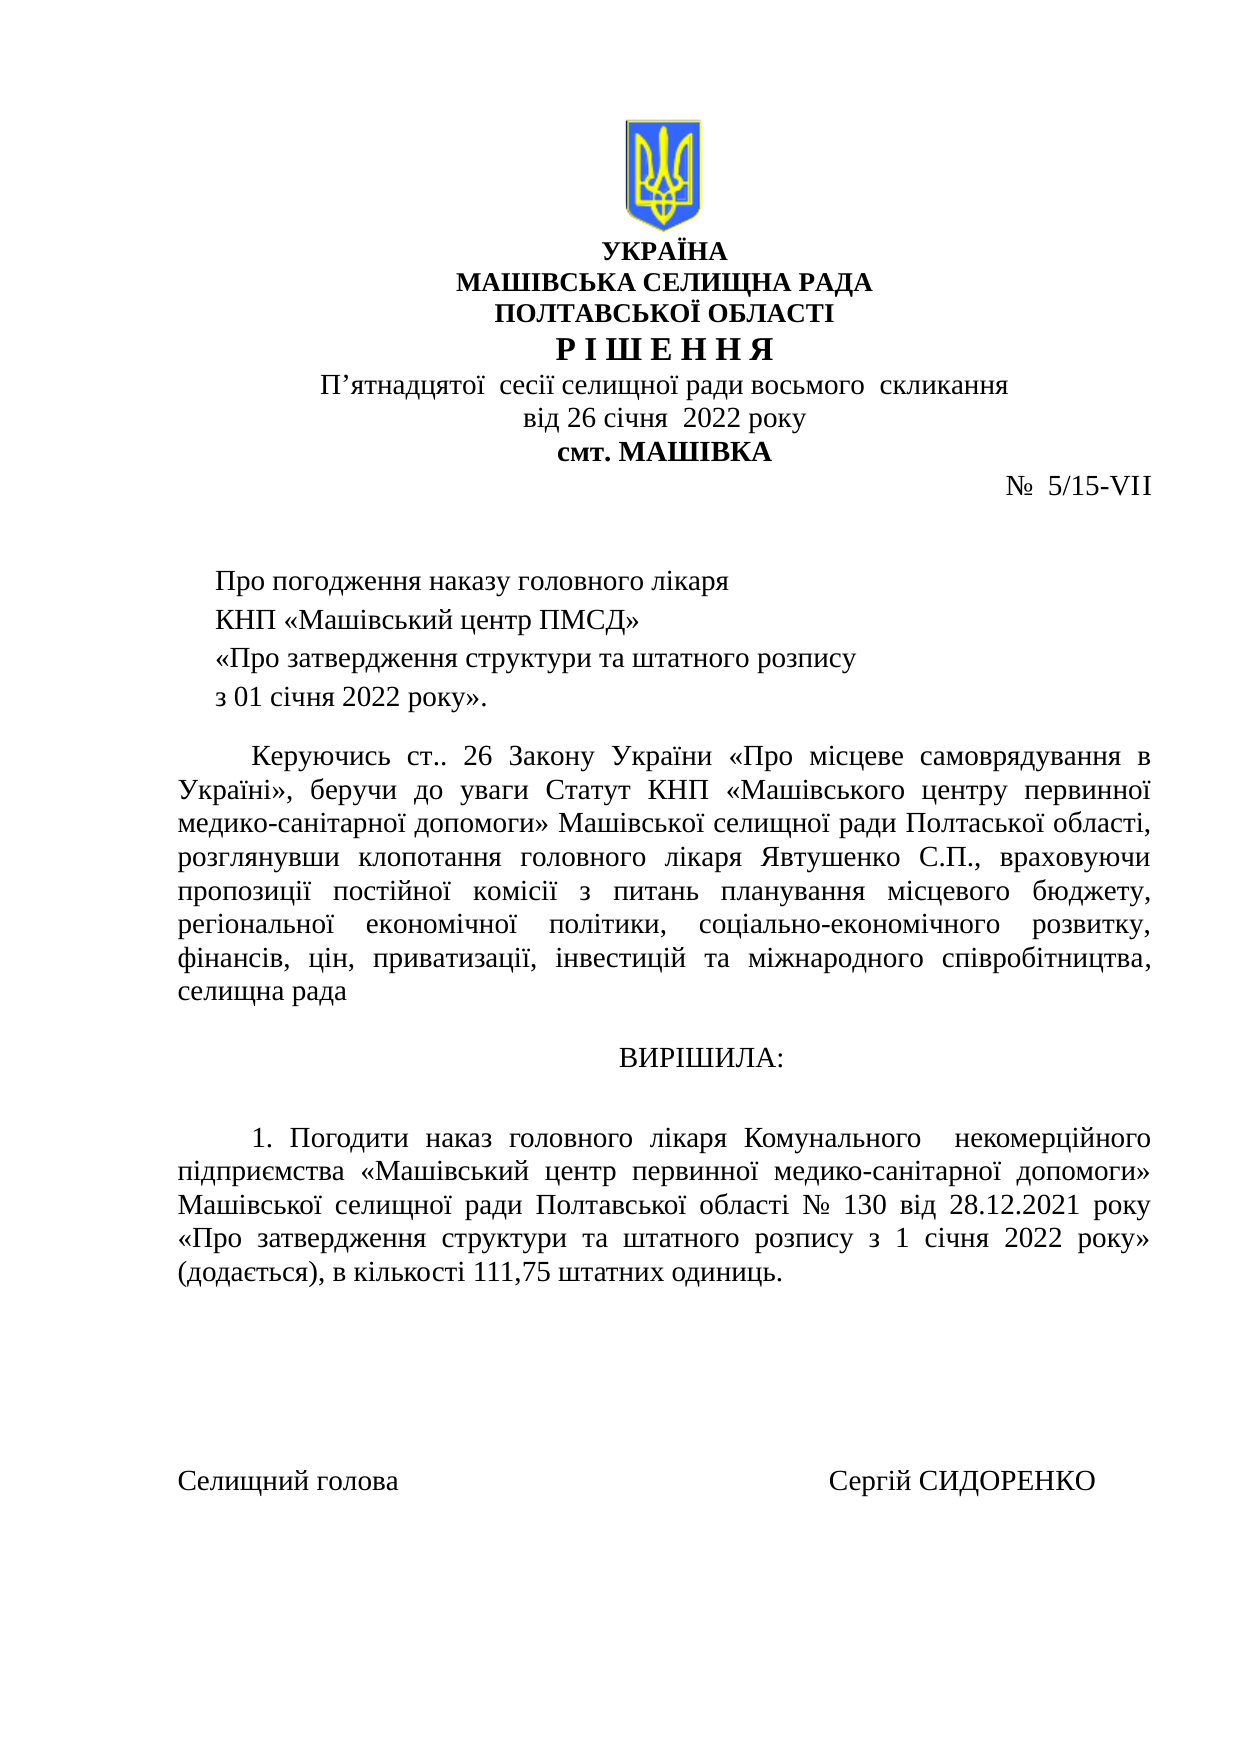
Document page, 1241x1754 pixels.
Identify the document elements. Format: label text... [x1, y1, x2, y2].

text ВИРІШИЛА: [177, 1040, 1152, 1074]
text МАШІВСЬКА СЕЛИЩНА РАДА [177, 266, 1152, 298]
text УКРАЇНА [177, 235, 1152, 266]
text П’ятнадцятої сесії селищної ради восьмого скликання [177, 367, 1152, 401]
list КНП «Машівський центр ПМСД» [215, 602, 1152, 636]
list «Про затвердження структури та штатного розпису [215, 641, 1152, 674]
text від 26 січня 2022 року [177, 401, 1152, 434]
list Про погодження наказу головного лікаря [215, 563, 1152, 597]
text № 5/15-VІІ [177, 468, 1152, 501]
list з 01 січня 2022 року». [215, 679, 1152, 713]
text ПОЛТАВСЬКОЇ ОБЛАСТІ [177, 298, 1152, 329]
text смт. МАШІВКА [177, 434, 1152, 468]
text 1. Погодити наказ головного лікаря Комунального некомерційного підприємства «Машівський центр первинної медико-санітарної допомоги» Машівської селищної ради Полтавської області № 130 від 28.12.2021 року «Про затвердження структури та штатного розпису з 1 січня 2022 року» (додається), в кількості 111,75 штатних одиниць. [177, 1120, 1152, 1288]
text Керуючись ст.. 26 Закону України «Про місцеве самоврядування в Україні», беручи до уваги Статут КНП «Машівського центру первинної медико-санітарної допомоги» Машівської селищної ради Полтаської області, розглянувши клопотання головного лікаря Явтушенко С.П., враховуючи пропозиції постійної комісії з питань планування місцевого бюджету, регіональної економічної політики, соціально-економічного розвитку, фінансів, цін, приватизації, інвестицій та міжнародного співробітництва, селищна рада [177, 738, 1152, 1007]
subtitle Р І Ш Е Н Н Я [177, 329, 1152, 367]
text Селищний голова Сергій СИДОРЕНКО [177, 1463, 1152, 1497]
